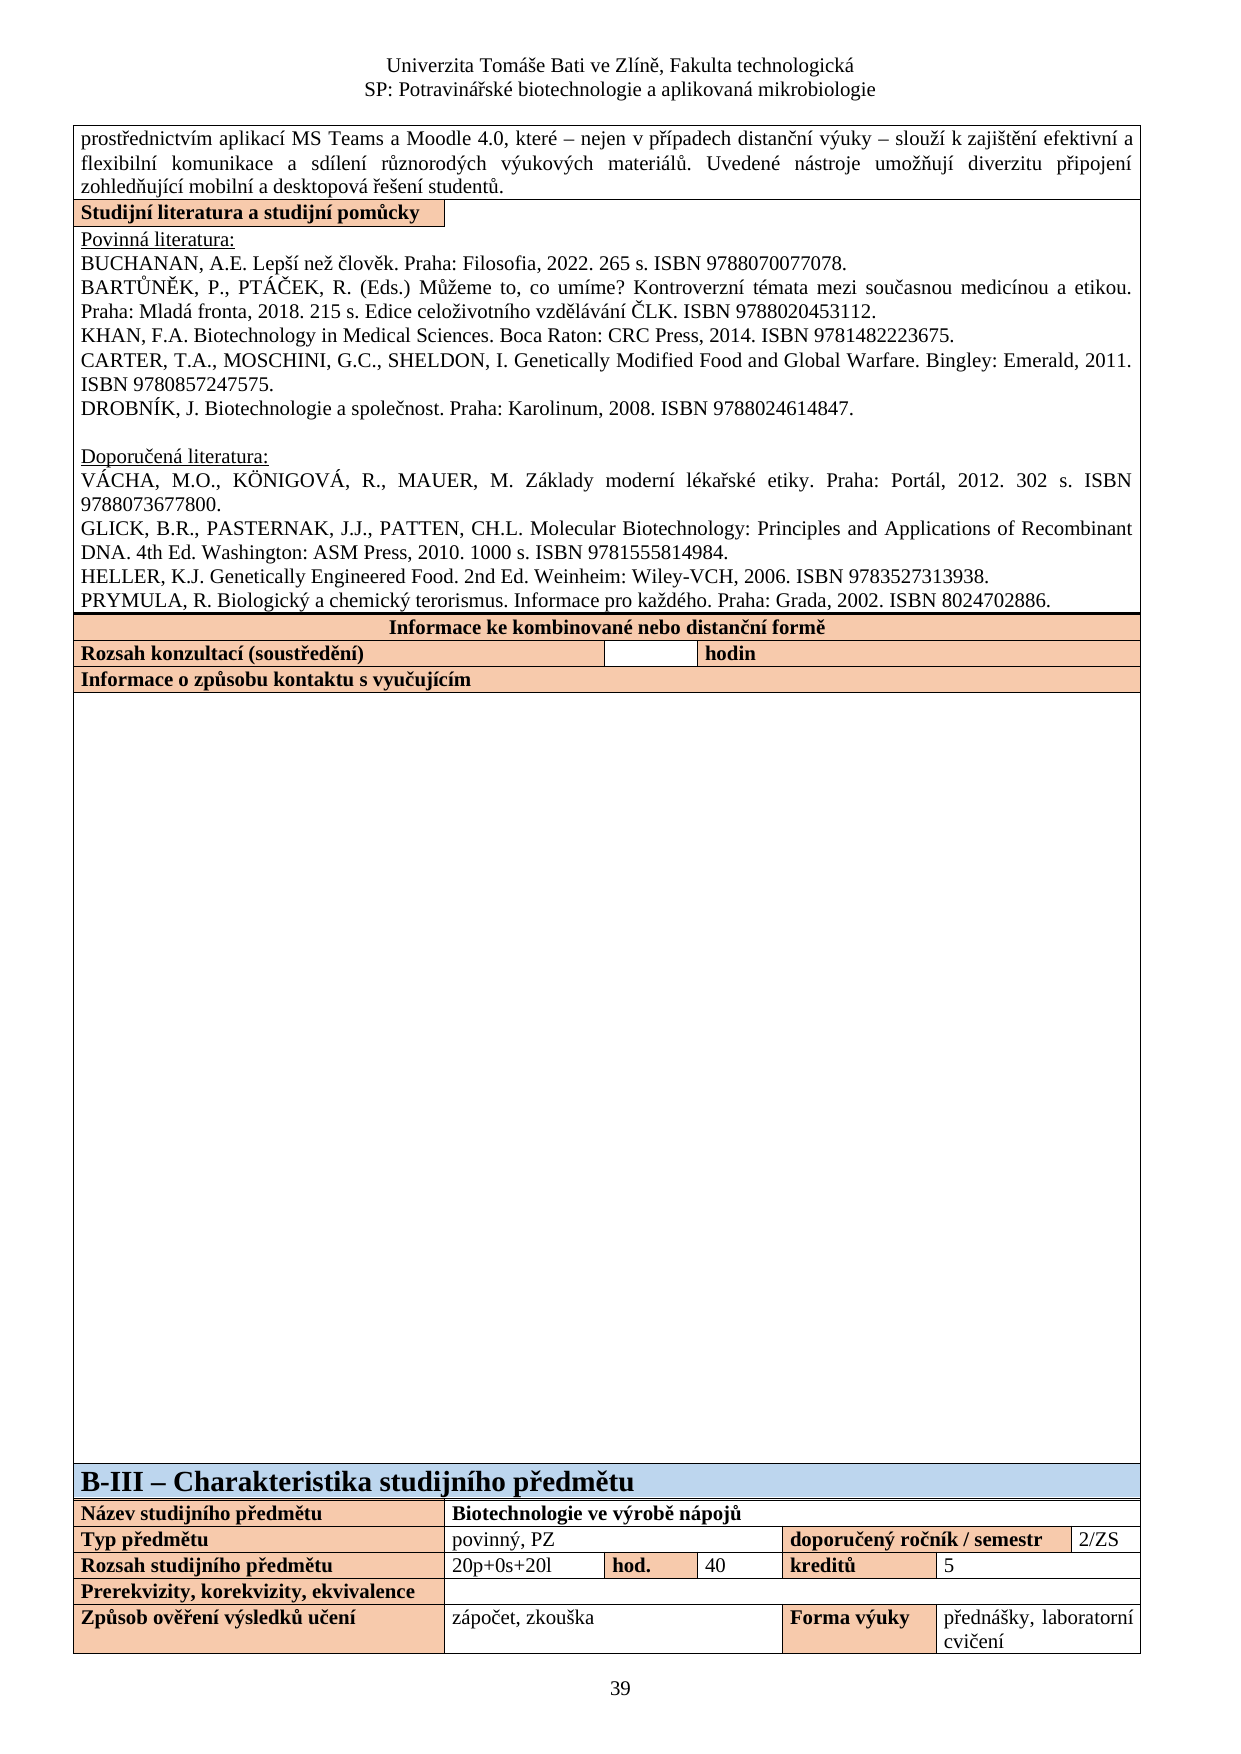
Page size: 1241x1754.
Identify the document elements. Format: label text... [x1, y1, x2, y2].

table_cell [445, 1579, 1140, 1604]
table_cell Informace ke kombinované nebo distanční formě [74, 615, 1140, 640]
table_cell doporučený ročník / semestr [783, 1527, 1071, 1552]
table_cell [74, 693, 1140, 1463]
table_cell Biotechnologie ve výrobě nápojů [445, 1501, 1140, 1526]
table_cell [445, 200, 1140, 226]
table_cell zápočet, zkouška [445, 1605, 782, 1653]
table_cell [74, 126, 1140, 198]
table_cell 2/ZS [1072, 1527, 1140, 1552]
table_cell hodin [698, 641, 1140, 666]
table_cell 40 [698, 1553, 782, 1578]
table_cell povinný, PZ [445, 1527, 782, 1552]
table_cell Rozsah studijního předmětu [74, 1553, 444, 1578]
table_cell Rozsah konzultací (soustředění) [74, 641, 604, 666]
table_cell Typ předmětu [74, 1527, 444, 1552]
table_cell 20p+0s+20l [445, 1553, 604, 1578]
table_cell Povinná literatura: BUCHANAN, A.E. Lepší než člověk. Praha: Filosofia, 2022. 265 s. ISBN 9788070077078. BARTŮNĚK, P., PTÁČEK, R. (Eds.) Můžeme to, co umíme? Kontroverzní témata mezi současnou medicínou a etikou. Praha: Mladá fronta, 2018. 215 s. Edice celoživotního vzdělávání ČLK. ISBN 9788020453112. KHAN, F.A. Biotechnology in Medical Sciences. Boca Raton: CRC Press, 2014. ISBN 9781482223675. CARTER, T.A., MOSCHINI, G.C., SHELDON, I. Genetically Modified Food and Global Warfare. Bingley: Emerald, 2011. ISBN 9780857247575. DROBNÍK, J. Biotechnologie a společnost. Praha: Karolinum, 2008. ISBN 9788024614847. Doporučená literatura: VÁCHA, M.O., KÖNIGOVÁ, R., MAUER, M. Základy moderní lékařské etiky. Praha: Portál, 2012. 302 s. ISBN 9788073677800. GLICK, B.R., PASTERNAK, J.J., PATTEN, CH.L. Molecular Biotechnology: Principles and Applications of Recombinant DNA. 4th Ed. Washington: ASM Press, 2010. 1000 s. ISBN 9781555814984. HELLER, K.J. Genetically Engineered Food. 2nd Ed. Weinheim: Wiley-VCH, 2006. ISBN 9783527313938. PRYMULA, R. Biologický a chemický terorismus. Informace pro každého. Praha: Grada, 2002. ISBN 8024702886. [74, 226, 1140, 612]
table_cell hod. [605, 1553, 697, 1578]
table_cell kreditů [783, 1553, 936, 1578]
table_cell Forma výuky [783, 1605, 936, 1653]
table_cell Prerekvizity, korekvizity, ekvivalence [74, 1579, 444, 1604]
table_cell Název studijního předmětu [74, 1501, 444, 1526]
table_cell přednášky, laboratorní cvičení [937, 1605, 1140, 1653]
table_cell Studijní literatura a studijní pomůcky [74, 200, 444, 226]
table_cell Způsob ověření výsledků učení [74, 1605, 444, 1653]
table_cell B-III – Charakteristika studijního předmětu [74, 1464, 1140, 1497]
table_cell [605, 641, 697, 666]
table_cell 5 [937, 1553, 1140, 1578]
table_cell Informace o způsobu kontaktu s vyučujícím [74, 667, 1140, 692]
